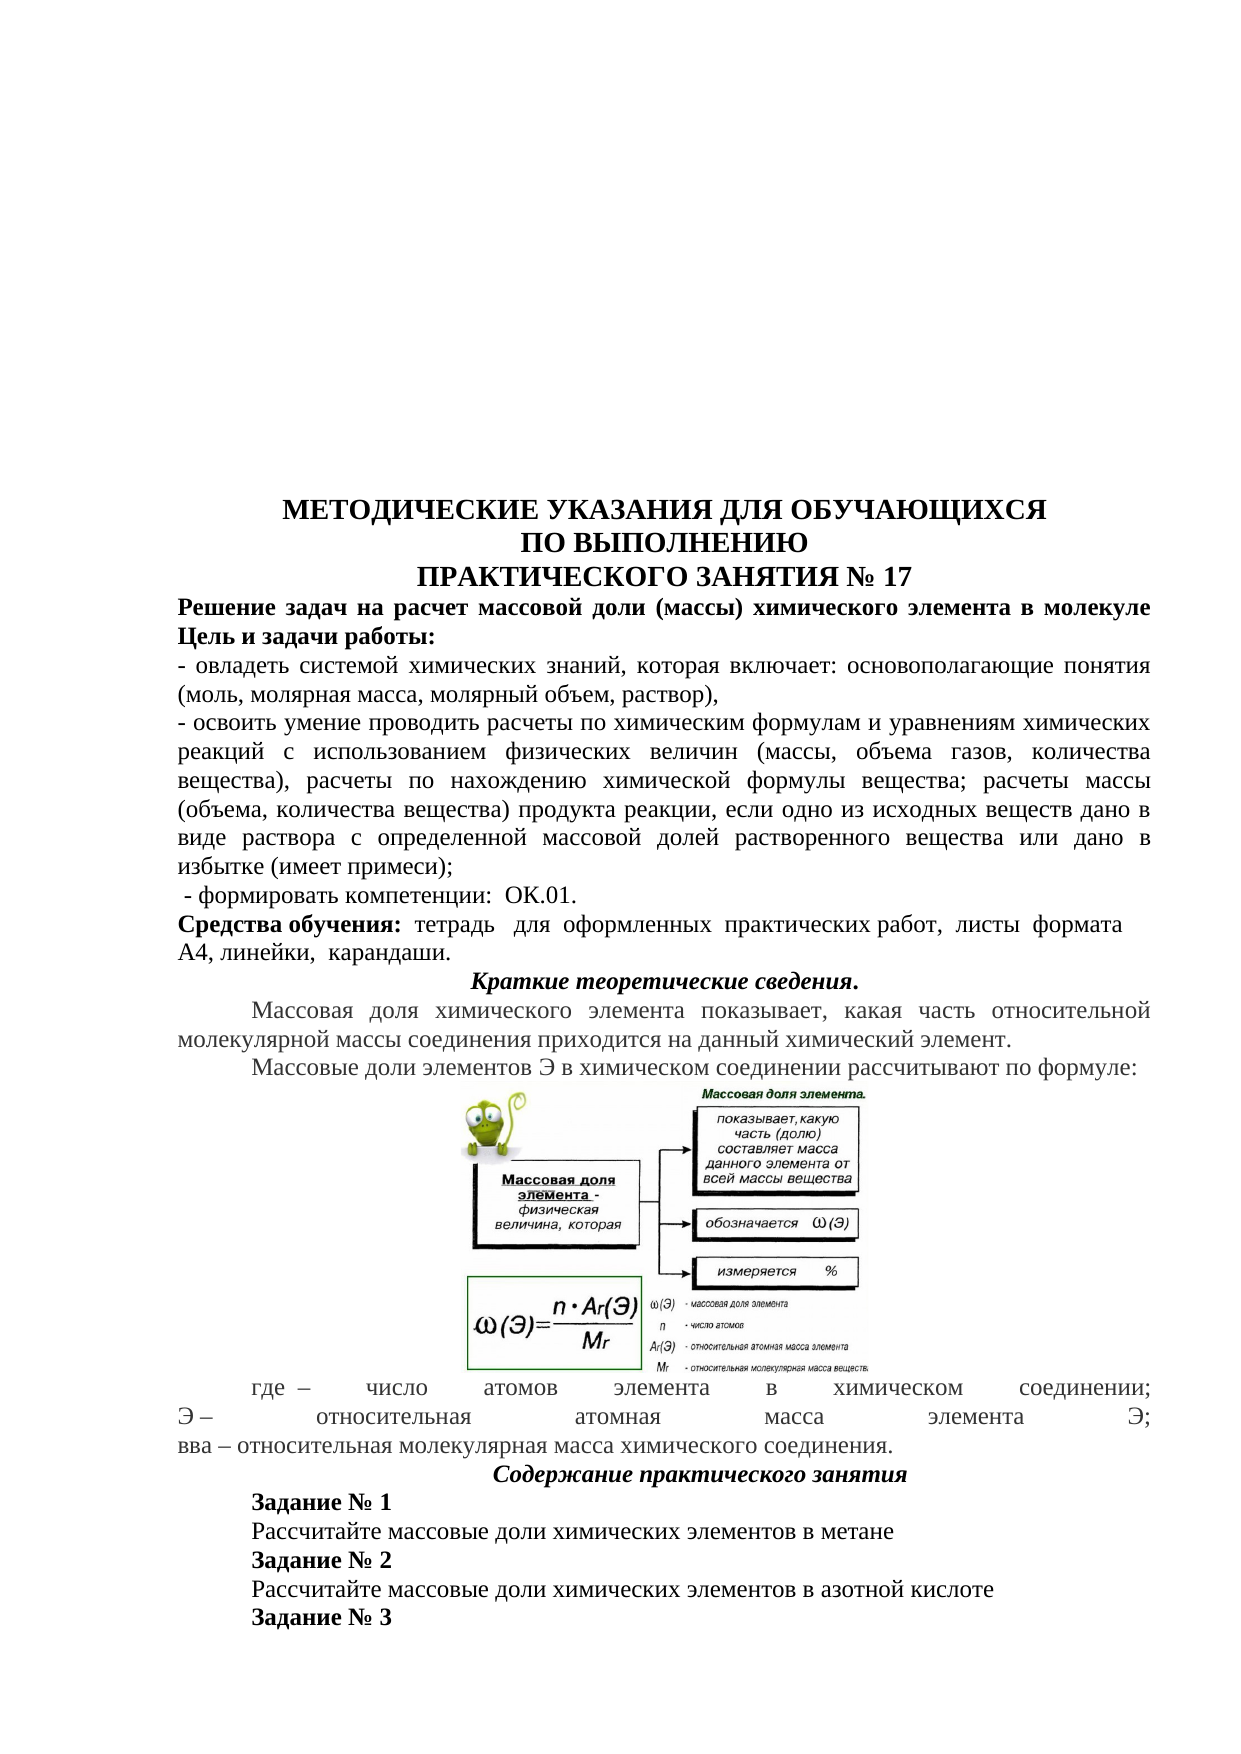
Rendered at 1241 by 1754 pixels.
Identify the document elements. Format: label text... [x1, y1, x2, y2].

text Задание № 3 [177, 1602, 1152, 1631]
text Задание № 2 [177, 1545, 1152, 1574]
text ПРАКТИЧЕСКОГО ЗАНЯТИЯ № 17 [177, 559, 1152, 592]
text Рассчитайте массовые доли химических элементов в метане [177, 1516, 1152, 1545]
picture [460, 1081, 869, 1373]
text - овладеть системой химических знаний, которая включает: основополагающие понятия (моль, молярная масса, молярный объем, раствор), [177, 650, 1152, 707]
text Задание № 1 [177, 1487, 1152, 1516]
text - освоить умение проводить расчеты по химическим формулам и уравнениям химических реакций с использованием физических величин (массы, объема газов, количества вещества), расчеты по нахождению химической формулы вещества; расчеты массы (объема, количества вещества) продукта реакции, если одно из исходных веществ дано в виде раствора с определенной массовой долей растворенного вещества или дано в избытке (имеет примеси); [177, 707, 1152, 880]
text Массовые доли элементов Э в химическом соединении рассчитывают по формуле: [177, 1052, 1152, 1081]
text МЕТОДИЧЕСКИЕ УКАЗАНИЯ ДЛЯ ОБУЧАЮЩИХСЯ [177, 492, 1152, 525]
text - формировать компетенции: ОК.01. [177, 880, 1152, 909]
text Содержание практического занятия [177, 1459, 1152, 1487]
text Средства обучения: тетрадь для оформленных практических работ, листы формата А4, линейки, карандаши. [177, 909, 1152, 966]
text Массовая доля химического элемента показывает, какая часть относительной молекулярной массы соединения приходится на данный химический элемент. [177, 995, 1152, 1052]
text где – число атомов элемента в химическом соединении; Э – относительная атомная масса элемента Э; вва – относительная молекулярная масса химического соединения. [177, 1372, 1152, 1459]
text Рассчитайте массовые доли химических элементов в азотной кислоте [177, 1574, 1152, 1602]
text Решение задач на расчет массовой доли (массы) химического элемента в молекуле Цель и задачи работы: [177, 592, 1152, 650]
text ПО ВЫПОЛНЕНИЮ [177, 525, 1152, 559]
text Краткие теоретические сведения. [177, 966, 1152, 995]
